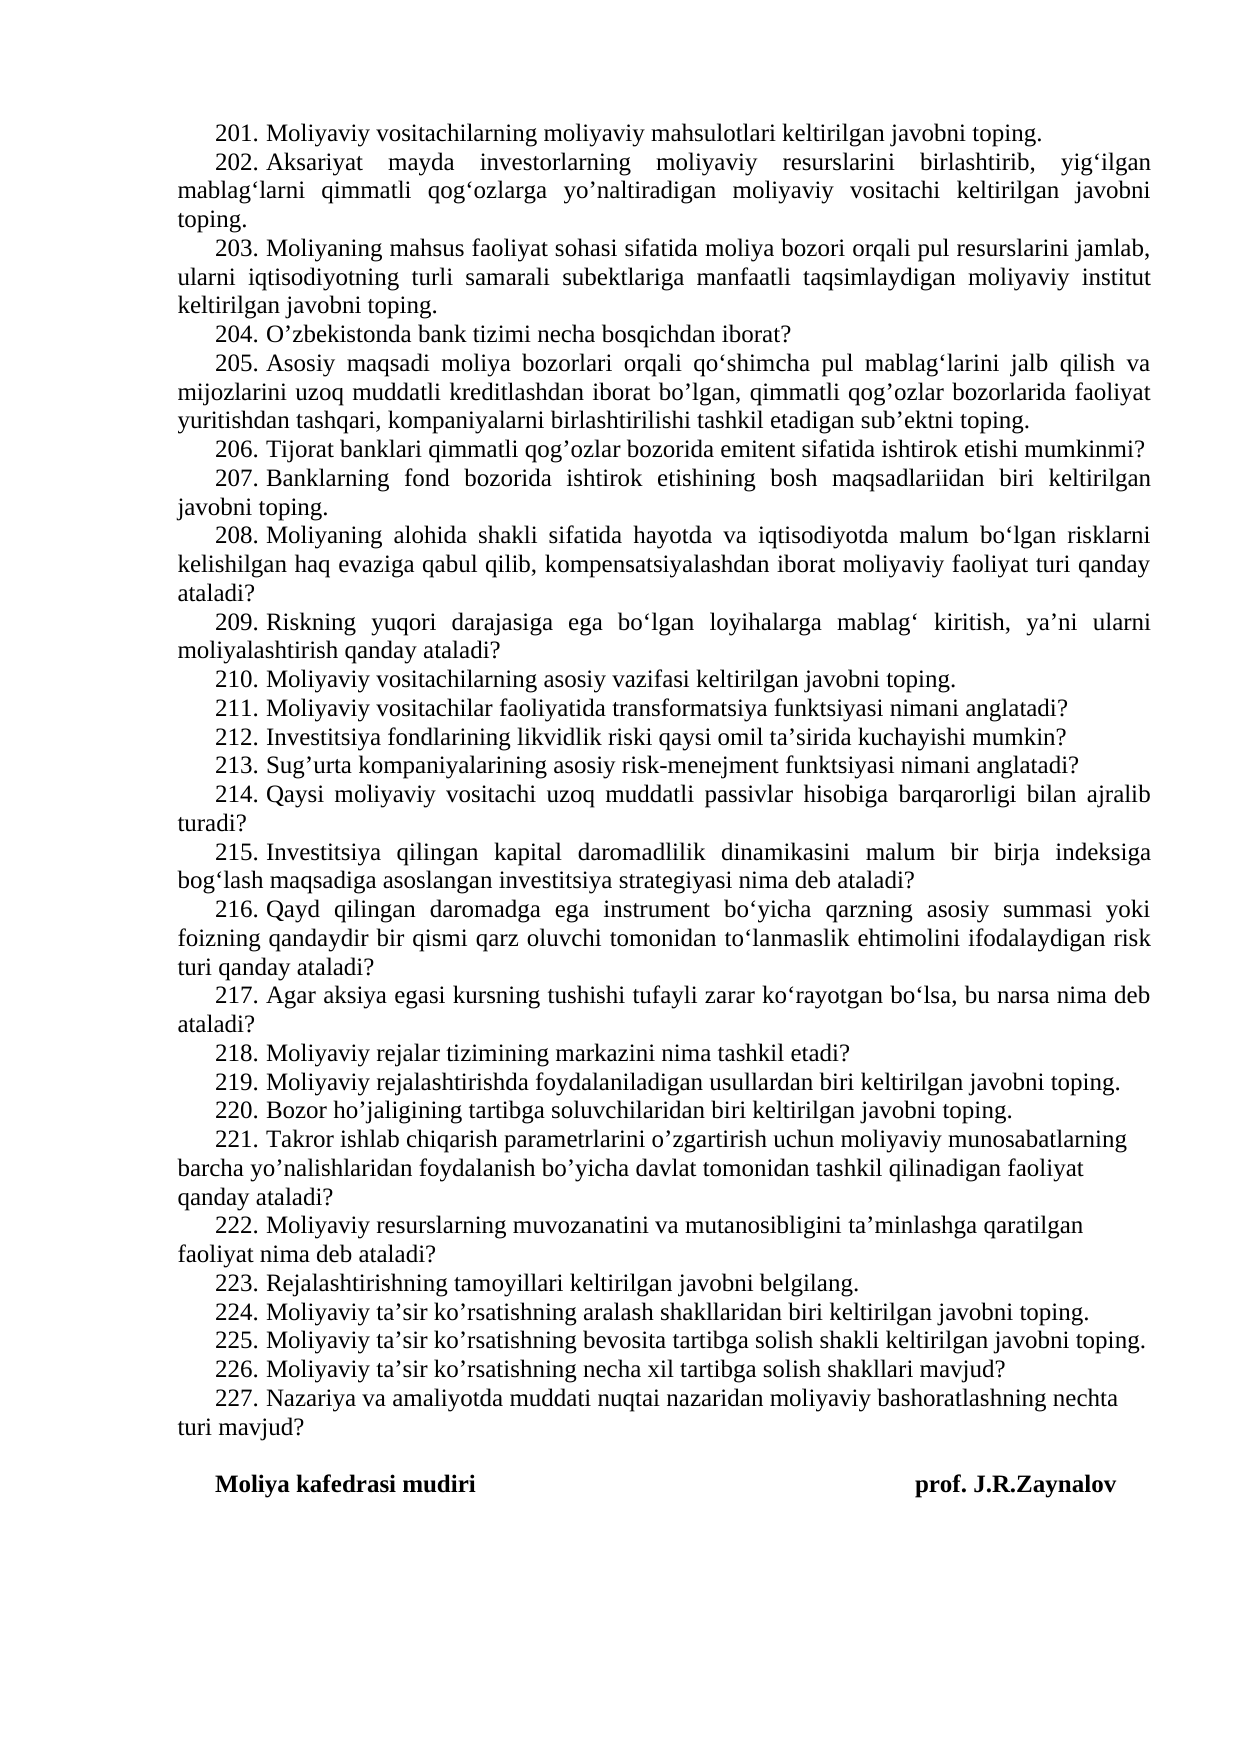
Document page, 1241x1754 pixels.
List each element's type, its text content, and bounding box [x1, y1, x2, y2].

list Qayd qilingan daromadga ega instrument bo‘yicha qarzning asosiy summasi yoki foizning qandaydir bir qismi qarz oluvchi tomonidan to‘lanmaslik ehtimolini ifodalaydigan risk turi qanday ataladi? [177, 894, 1152, 981]
list Moliyaviy taʼsir koʼrsatishning bevosita tartibga solish shakli keltirilgan javobni toping. [177, 1326, 1152, 1354]
list Sugʼurta kompaniyalarining asosiy risk-menejment funktsiyasi nimani anglatadi? [177, 751, 1152, 779]
list Moliyaviy rejalar tizimining markazini nima tashkil etadi? [177, 1038, 1152, 1067]
list Аksariyat mayda investorlarning moliyaviy resurslarini birlashtirib, yig‘ilgan mablag‘larni qimmatli qog‘ozlarga yoʼnaltiradigan moliyaviy vositachi keltirilgan javobni toping. [177, 147, 1152, 233]
list Investitsiya qilingan kapital daromadlilik dinamikasini malum bir birja indeksiga bog‘lash maqsadiga asoslangan investitsiya strategiyasi nima deb ataladi? [177, 837, 1152, 894]
list Banklarning fond bozorida ishtirok etishining bosh maqsadlariidan biri keltirilgan javobni toping. [177, 463, 1152, 521]
list Аsosiy maqsadi moliya bozorlari orqali qo‘shimcha pul mablag‘larini jalb qilish va mijozlarini uzoq muddatli kreditlashdan iborat boʼlgan, qimmatli qogʼozlar bozorlarida faoliyat yuritishdan tashqari, kompaniyalarni birlashtirilishi tashkil etadigan subʼektni toping. [177, 348, 1152, 434]
list Moliyaviy resurslarning muvozanatini va mutanosibligini taʼminlashga qaratilgan faoliyat nima deb ataladi? [177, 1211, 1152, 1268]
list Investitsiya fondlarining likvidlik riski qaysi omil taʼsirida kuchayishi mumkin? [177, 722, 1152, 751]
list Agar aksiya egasi kursning tushishi tufayli zarar ko‘rayotgan bo‘lsa, bu narsa nima deb ataladi? [177, 981, 1152, 1038]
list Qaysi moliyaviy vositachi uzoq muddatli passivlar hisobiga barqarorligi bilan ajralib turadi? [177, 779, 1152, 837]
list Moliyaviy taʼsir koʼrsatishning necha xil tartibga solish shakllari mavjud? [177, 1354, 1152, 1383]
list Takror ishlab chiqarish parametrlarini oʼzgartirish uchun moliyaviy munosabatlarning barcha yoʼnalishlaridan foydalanish boʼyicha davlat tomonidan tashkil qilinadigan faoliyat qanday ataladi? [177, 1124, 1152, 1211]
list Oʼzbekistonda bank tizimi necha bosqichdan iborat? [177, 319, 1152, 348]
list Moliyaning alohida shakli sifatida hayotda va iqtisodiyotda malum bo‘lgan risklarni kelishilgan haq evaziga qabul qilib, kompensatsiyalashdan iborat moliyaviy faoliyat turi qanday ataladi? [177, 521, 1152, 607]
text Moliya kafedrasi mudiri prof. J.R.Zaynalov [177, 1469, 1152, 1498]
list Moliyaviy vositachilarning asosiy vazifasi keltirilgan javobni toping. [177, 664, 1152, 693]
list Bozor hoʼjaligining tartibga soluvchilaridan biri keltirilgan javobni toping. [177, 1096, 1152, 1124]
list Moliyaviy taʼsir koʼrsatishning aralash shakllaridan biri keltirilgan javobni toping. [177, 1297, 1152, 1326]
list Moliyaviy vositachilar faoliyatida transformatsiya funktsiyasi nimani anglatadi? [177, 693, 1152, 722]
list Moliyaning mahsus faoliyat sohasi sifatida moliya bozori orqali pul resurslarini jamlab, ularni iqtisodiyotning turli samarali subektlariga manfaatli taqsimlaydigan moliyaviy institut keltirilgan javobni toping. [177, 233, 1152, 319]
list Riskning yuqori darajasiga ega bo‘lgan loyihalarga mablag‘ kiritish, yaʼni ularni moliyalashtirish qanday ataladi? [177, 607, 1152, 664]
list Moliyaviy rejalashtirishda foydalaniladigan usullardan biri keltirilgan javobni toping. [177, 1067, 1152, 1096]
list Moliyaviy vositachilarning moliyaviy mahsulotlari keltirilgan javobni toping. [177, 118, 1152, 147]
list Rejalashtirishning tamoyillari keltirilgan javobni belgilang. [177, 1268, 1152, 1297]
list Nazariya va amaliyotda muddati nuqtai nazaridan moliyaviy bashoratlashning nechta turi mavjud? [177, 1383, 1152, 1441]
list Tijorat banklari qimmatli qogʼozlar bozorida emitent sifatida ishtirok etishi mumkinmi? [177, 434, 1152, 463]
